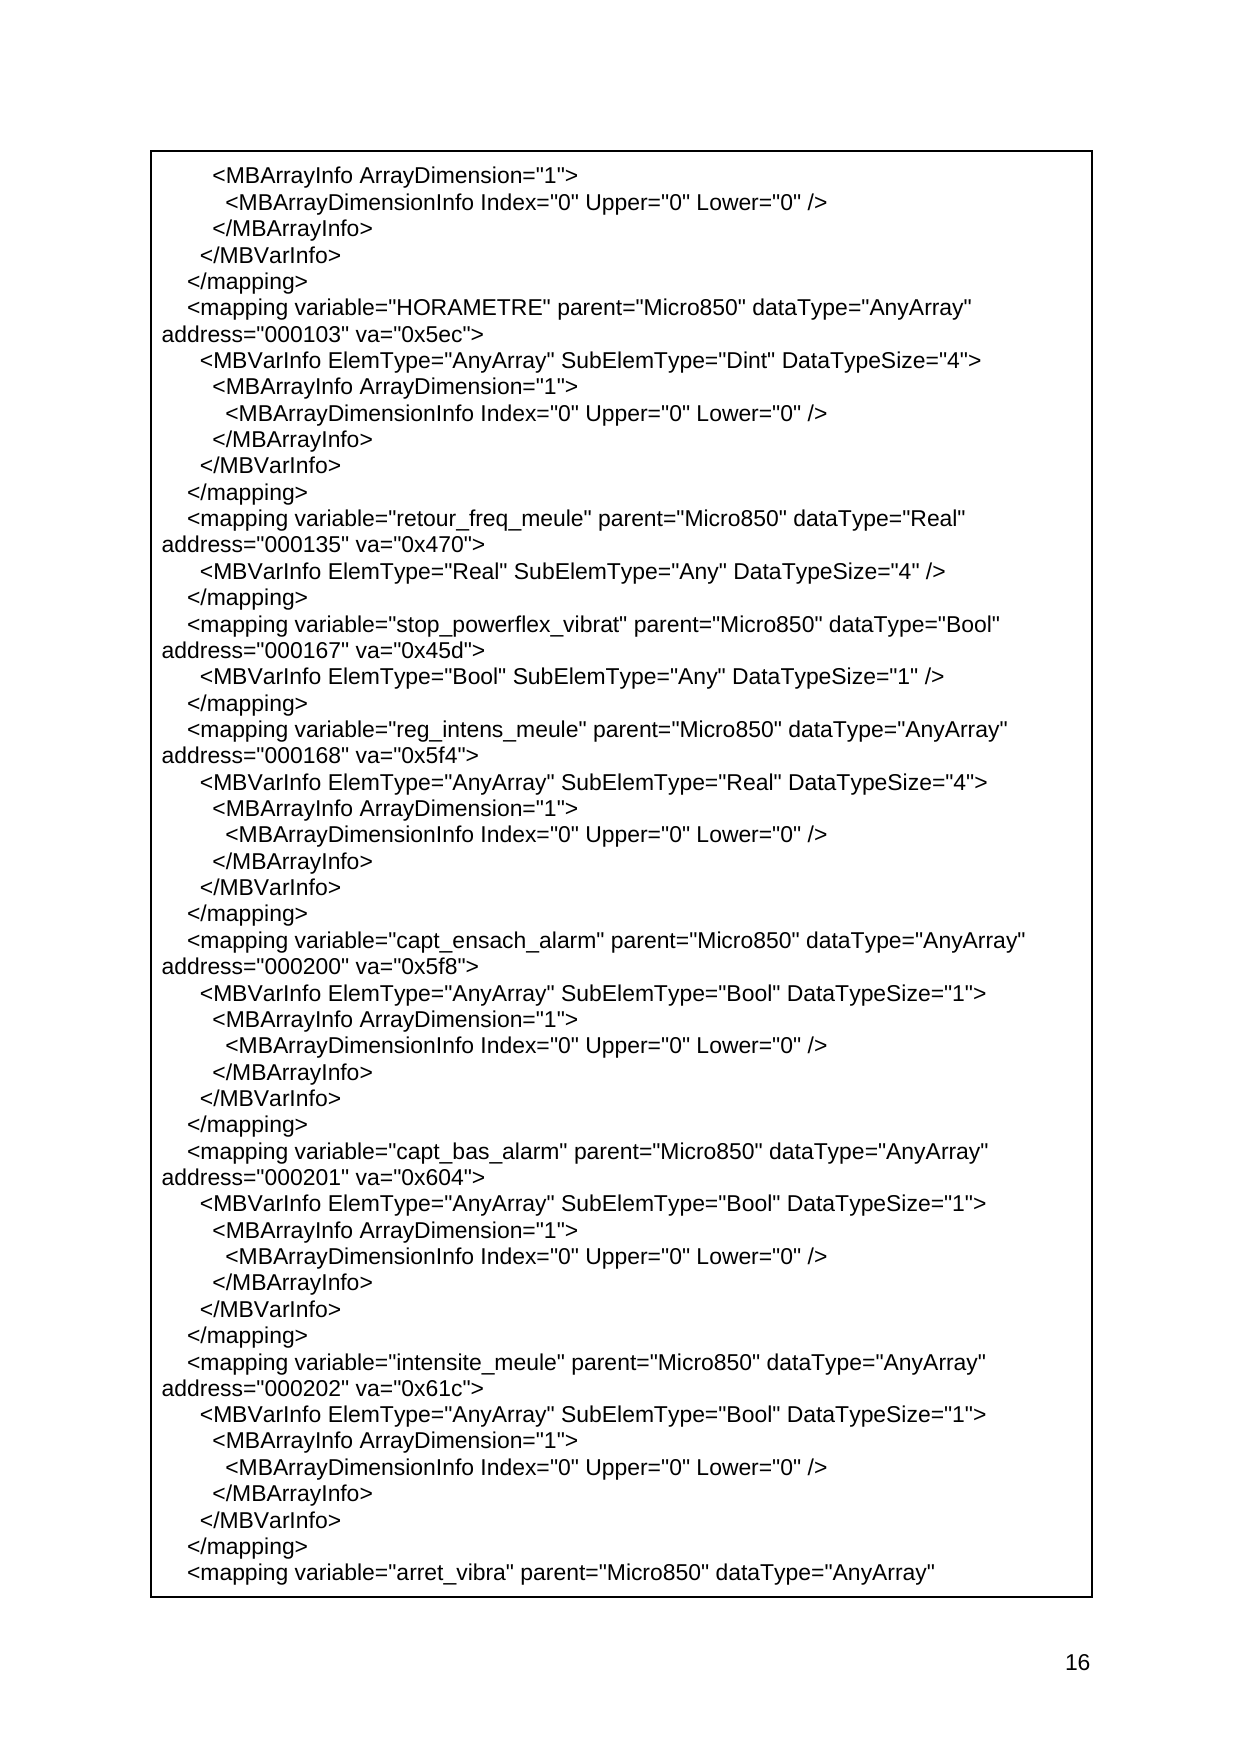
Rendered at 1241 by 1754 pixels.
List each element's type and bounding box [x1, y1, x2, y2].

table_header [152, 152, 1091, 1596]
